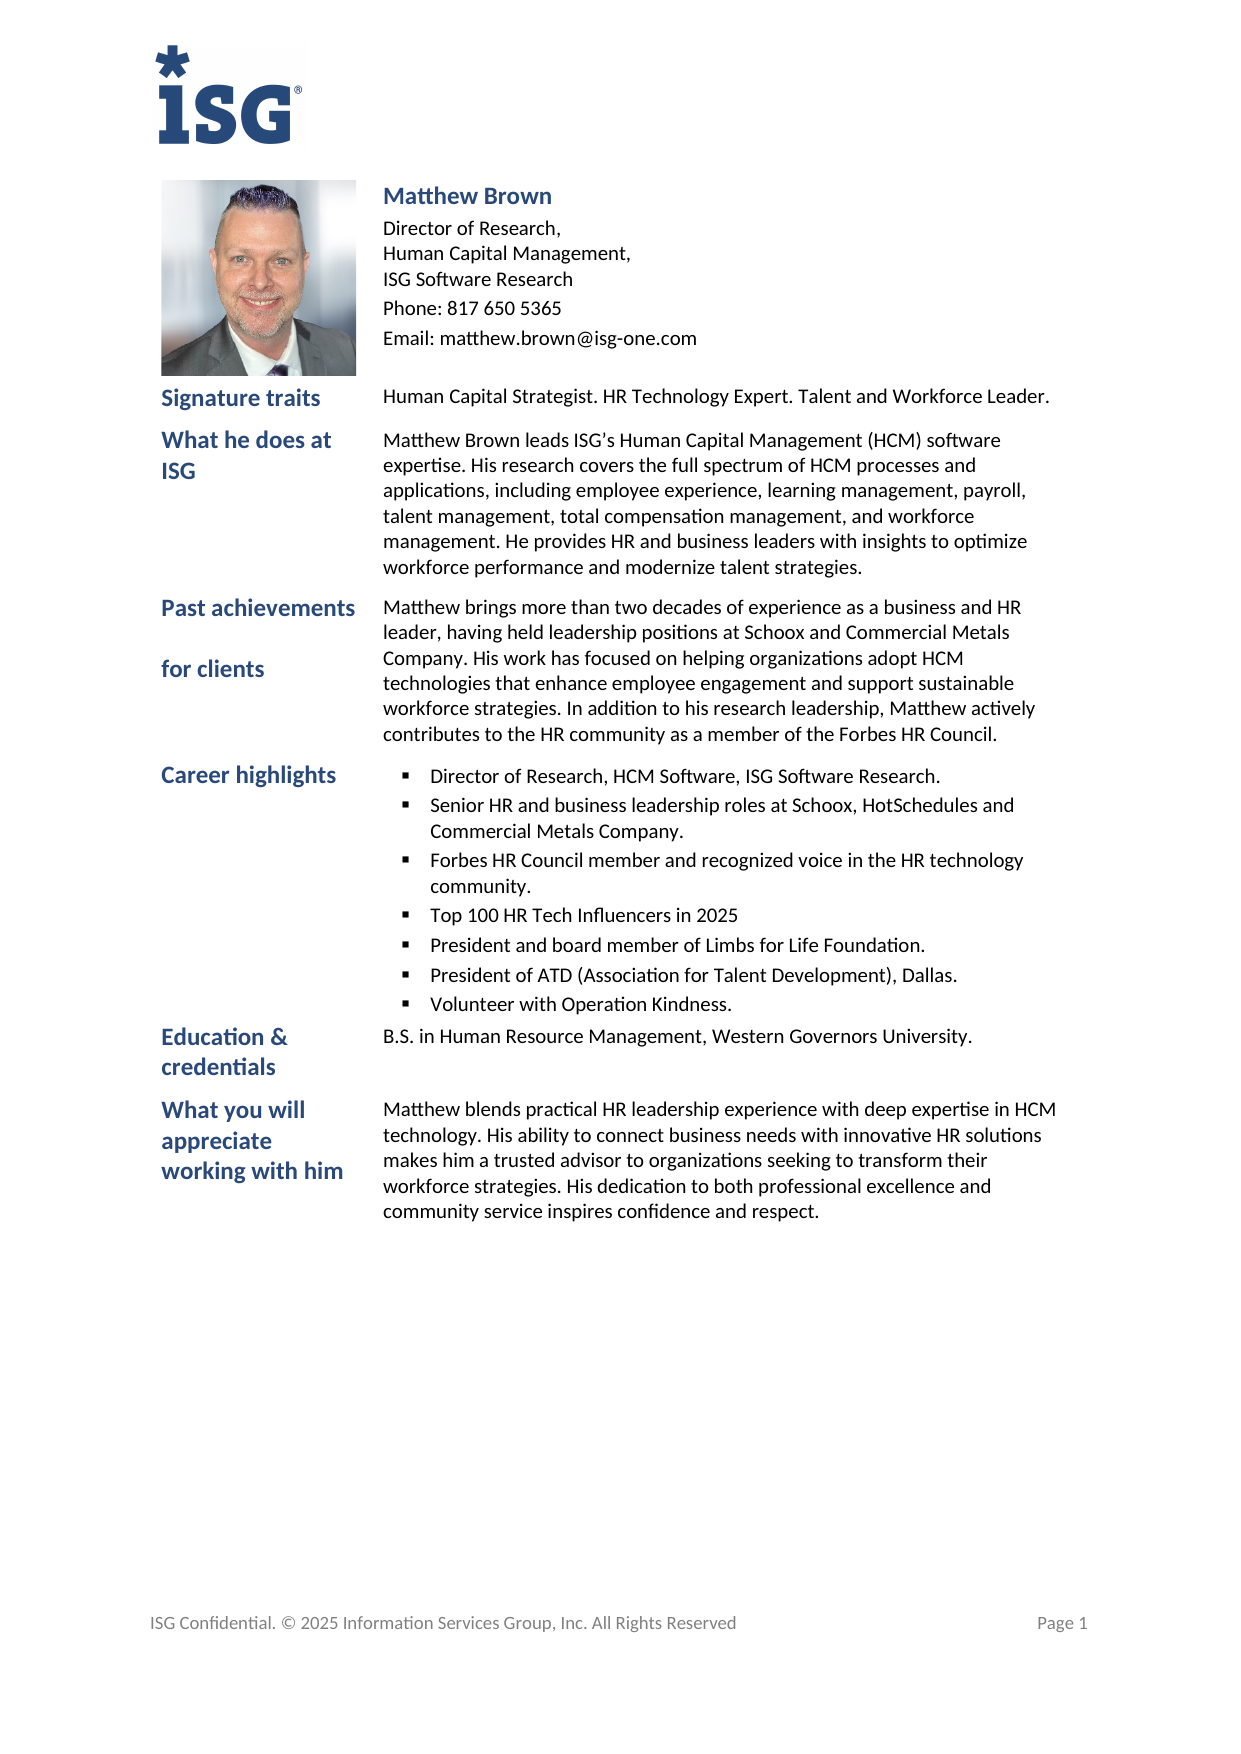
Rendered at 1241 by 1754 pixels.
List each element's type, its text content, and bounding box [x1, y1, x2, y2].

table_cell Director of Research, HCM Software, ISG Software Research. Senior HR and business leadership roles at Schoox, HotSchedules and Commercial Metals Company. Forbes HR Council member and recognized voice in the HR technology community. Top 100 HR Tech Influencers in 2025 President and board member of Limbs for Life Foundation. President of ATD (Association for Talent Development), Dallas. Volunteer with Operation Kindness. [372, 759, 1086, 1021]
table_cell Signature traits [150, 382, 372, 425]
table_cell Career highlights [150, 759, 372, 1021]
table_header Matthew Brown Director of Research, Human Capital Management, ISG Software Research Phone: 817 650 5365 Email: matthew.brown@isg-one.com [372, 181, 1086, 382]
table_cell What he does at ISG [150, 425, 372, 592]
table_cell Matthew blends practical HR leadership experience with deep expertise in HCM technology. His ability to connect business needs with innovative HR solutions makes him a trusted advisor to organizations seeking to transform their workforce strategies. His dedication to both professional excellence and community service inspires confidence and respect. [372, 1095, 1086, 1236]
table_cell Education & credentials [150, 1021, 372, 1094]
table_cell Human Capital Strategist. HR Technology Expert. Talent and Workforce Leader. [372, 382, 1086, 425]
table_header [150, 181, 372, 382]
table_cell What you will appreciate working with him [150, 1095, 372, 1236]
table_cell Past achievements for clients [150, 592, 372, 759]
picture [150, 41, 308, 150]
table_cell B.S. in Human Resource Management, Western Governors University. [372, 1021, 1086, 1094]
picture [161, 180, 357, 376]
table_cell Matthew Brown leads ISG’s Human Capital Management (HCM) software expertise. His research covers the full spectrum of HCM processes and applications, including employee experience, learning management, payroll, talent management, total compensation management, and workforce management. He provides HR and business leaders with insights to optimize workforce performance and modernize talent strategies. [372, 425, 1086, 592]
table_cell Matthew brings more than two decades of experience as a business and HR leader, having held leadership positions at Schoox and Commercial Metals Company. His work has focused on helping organizations adopt HCM technologies that enhance employee engagement and support sustainable workforce strategies. In addition to his research leadership, Matthew actively contributes to the HR community as a member of the Forbes HR Council. [372, 592, 1086, 759]
